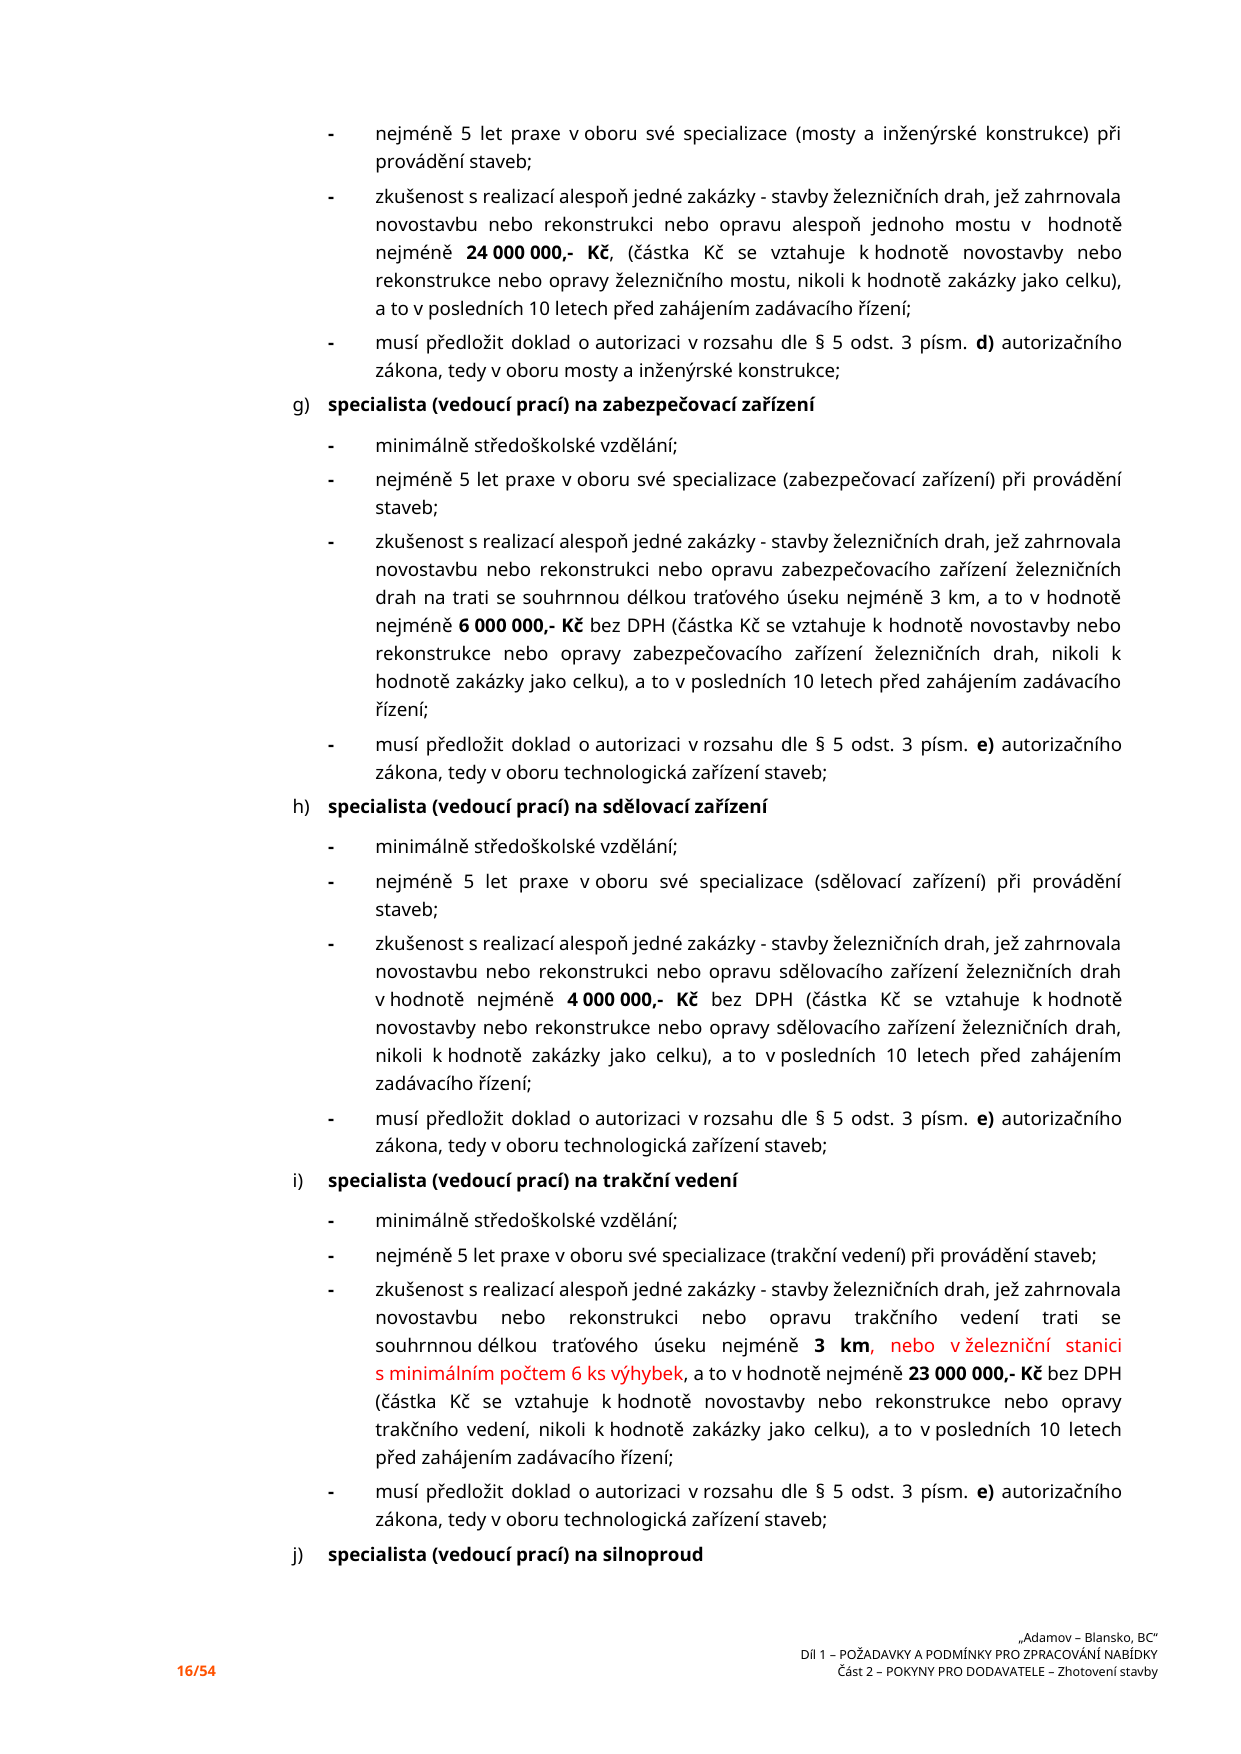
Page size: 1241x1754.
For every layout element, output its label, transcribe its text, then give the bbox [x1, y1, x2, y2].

text nejméně 5 let praxe v oboru své specializace (sdělovací zařízení) při provádění staveb; [328, 868, 1122, 922]
text nejméně 5 let praxe v oboru své specializace (zabezpečovací zařízení) při provádění staveb; [328, 466, 1122, 520]
text musí předložit doklad o autorizaci v rozsahu dle § 5 odst. 3 písm. e) autorizačního zákona, tedy v oboru technologická zařízení staveb; [328, 731, 1122, 784]
text zkušenost s realizací alespoň jedné zakázky - stavby železničních drah, jež zahrnovala novostavbu nebo rekonstrukci nebo opravu zabezpečovacího zařízení železničních drah na trati se souhrnnou délkou traťového úseku nejméně 3 km, a to v hodnotě nejméně 6 000 000,- Kč bez DPH (částka Kč se vztahuje k hodnotě novostavby nebo rekonstrukce nebo opravy zabezpečovacího zařízení železničních drah, nikoli k hodnotě zakázky jako celku), a to v posledních 10 letech před zahájením zadávacího řízení; [328, 529, 1122, 722]
text specialista (vedoucí prací) na trakční vedení [292, 1167, 1122, 1193]
text nejméně 5 let praxe v oboru své specializace (mosty a inženýrské konstrukce) při provádění staveb; [328, 121, 1122, 174]
text musí předložit doklad o autorizaci v rozsahu dle § 5 odst. 3 písm. e) autorizačního zákona, tedy v oboru technologická zařízení staveb; [328, 1105, 1122, 1158]
text minimálně středoškolské vzdělání; [328, 834, 1122, 859]
text specialista (vedoucí prací) na sdělovací zařízení [292, 793, 1122, 819]
text minimálně středoškolské vzdělání; [328, 432, 1122, 458]
text specialista (vedoucí prací) na zabezpečovací zařízení [292, 392, 1122, 417]
text minimálně středoškolské vzdělání; [328, 1208, 1122, 1233]
text zkušenost s realizací alespoň jedné zakázky - stavby železničních drah, jež zahrnovala novostavbu nebo rekonstrukci nebo opravu trakčního vedení trati se souhrnnou délkou traťového úseku nejméně 3 km, nebo v železniční stanici s minimálním počtem 6 ks výhybek, a to v hodnotě nejméně 23 000 000,- Kč bez DPH (částka Kč se vztahuje k hodnotě novostavby nebo rekonstrukce nebo opravy trakčního vedení, nikoli k hodnotě zakázky jako celku), a to v posledních 10 letech před zahájením zadávacího řízení; [328, 1276, 1122, 1470]
text musí předložit doklad o autorizaci v rozsahu dle § 5 odst. 3 písm. d) autorizačního zákona, tedy v oboru mosty a inženýrské konstrukce; [328, 329, 1122, 383]
text zkušenost s realizací alespoň jedné zakázky - stavby železničních drah, jež zahrnovala novostavbu nebo rekonstrukci nebo opravu sdělovacího zařízení železničních drah v hodnotě nejméně 4 000 000,- Kč bez DPH (částka Kč se vztahuje k hodnotě novostavby nebo rekonstrukce nebo opravy sdělovacího zařízení železničních drah, nikoli k hodnotě zakázky jako celku), a to v posledních 10 letech před zahájením zadávacího řízení; [328, 930, 1122, 1096]
text zkušenost s realizací alespoň jedné zakázky - stavby železničních drah, jež zahrnovala novostavbu nebo rekonstrukci nebo opravu alespoň jednoho mostu v hodnotě nejméně 24 000 000,- Kč, (částka Kč se vztahuje k hodnotě novostavby nebo rekonstrukce nebo opravy železničního mostu, nikoli k hodnotě zakázky jako celku), a to v posledních 10 letech před zahájením zadávacího řízení; [328, 183, 1122, 321]
text nejméně 5 let praxe v oboru své specializace (trakční vedení) při provádění staveb; [328, 1242, 1122, 1267]
text musí předložit doklad o autorizaci v rozsahu dle § 5 odst. 3 písm. e) autorizačního zákona, tedy v oboru technologická zařízení staveb; [328, 1478, 1122, 1532]
text specialista (vedoucí prací) na silnoproud [292, 1541, 1122, 1566]
